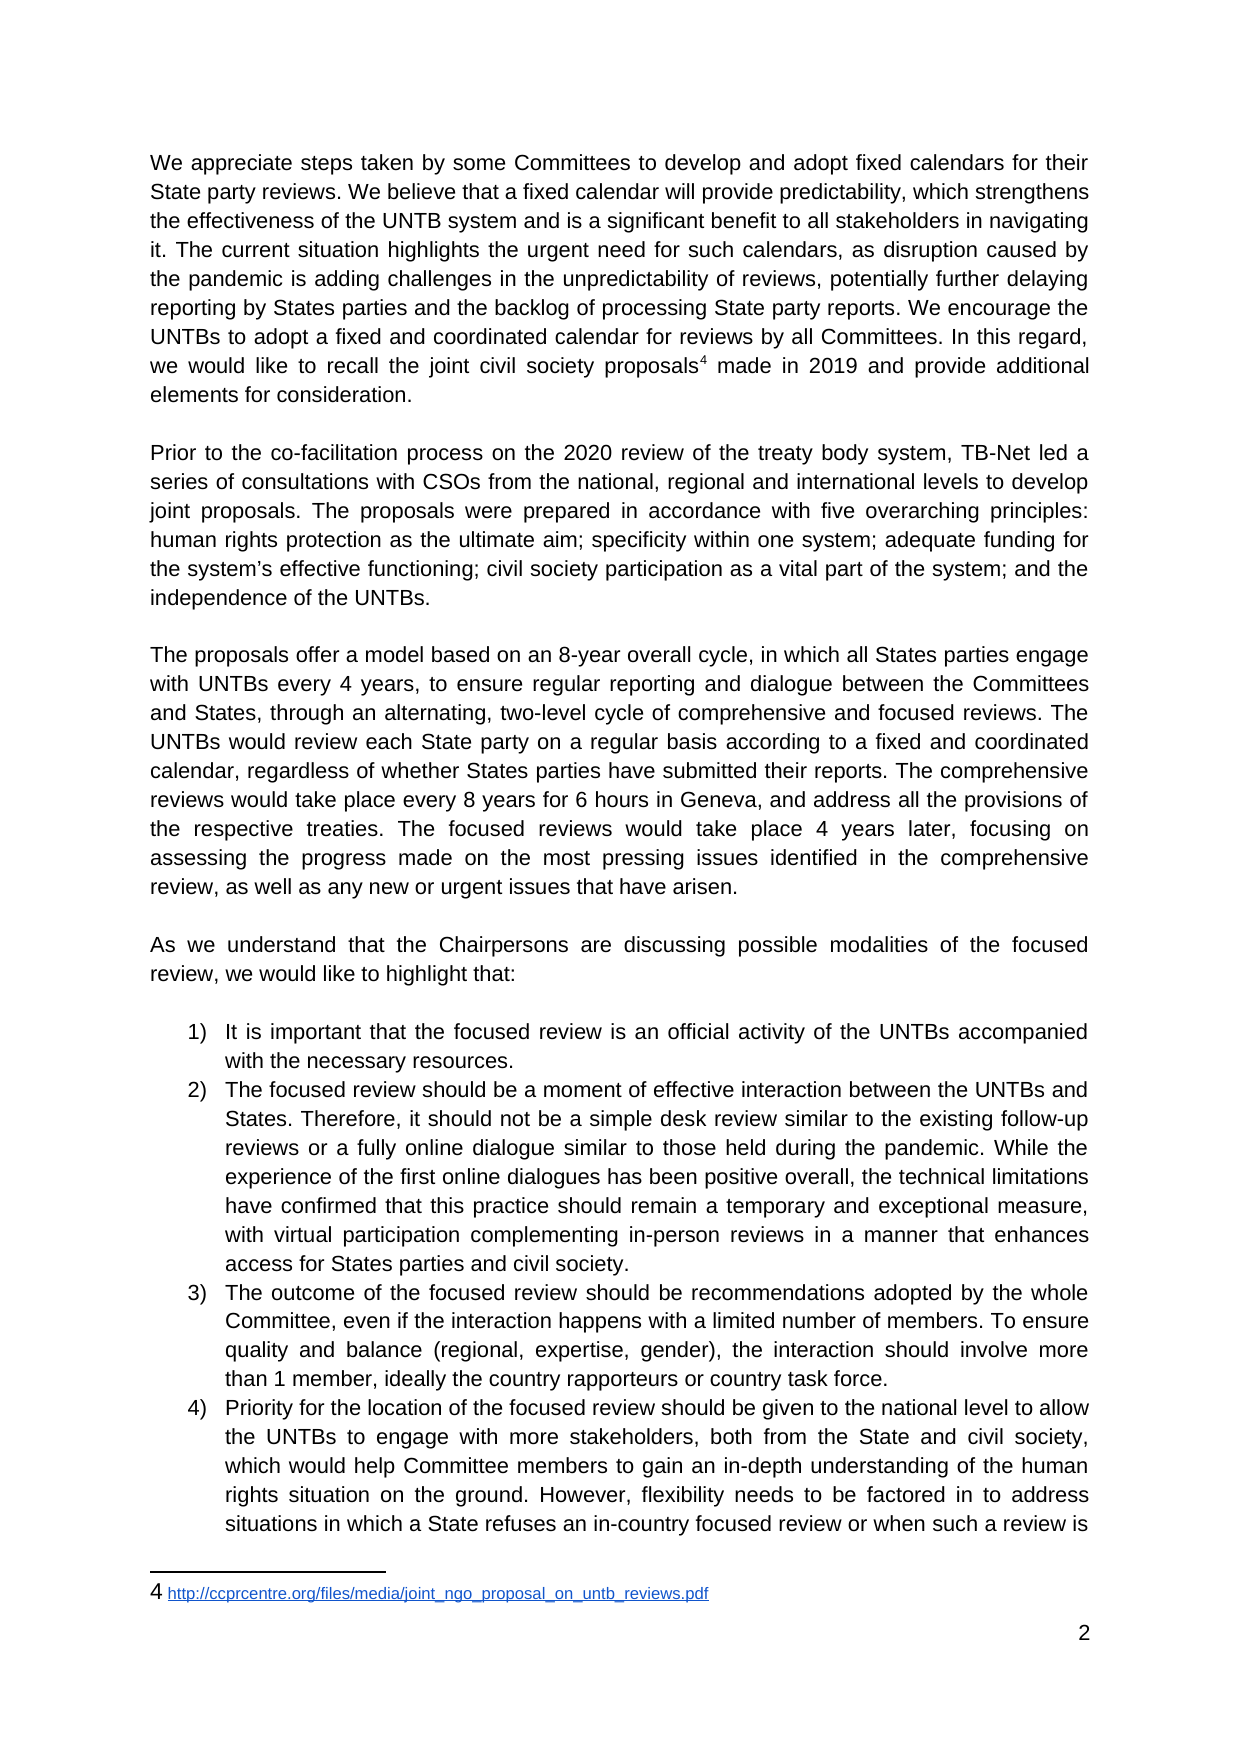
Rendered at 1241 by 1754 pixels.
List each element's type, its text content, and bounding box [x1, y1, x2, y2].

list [187, 1395, 1090, 1536]
text The proposals offer a model based on an 8-year overall cycle, in which all States parties engage with UNTBs every 4 years, to ensure regular reporting and dialogue between the Committees and States, through an alternating, two-level cycle of comprehensive and focused reviews. The UNTBs would review each State party on a regular basis according to a fixed and coordinated calendar, regardless of whether States parties have submitted their reports. The comprehensive reviews would take place every 8 years for 6 hours in Geneva, and address all the provisions of the respective treaties. The focused reviews would take place 4 years later, focusing on assessing the progress made on the most pressing issues identified in the comprehensive review, as well as any new or urgent issues that have arisen. [150, 642, 1090, 899]
list The outcome of the focused review should be recommendations adopted by the whole Committee, even if the interaction happens with a limited number of members. To ensure quality and balance (regional, expertise, gender), the interaction should involve more than 1 member, ideally the country rapporteurs or country task force. [187, 1279, 1090, 1391]
text Prior to the co-facilitation process on the 2020 review of the treaty body system, TB-Net led a series of consultations with CSOs from the national, regional and international levels to develop joint proposals. The proposals were prepared in accordance with five overarching principles: human rights protection as the ultimate aim; specificity within one system; adequate funding for the system’s effective functioning; civil society participation as a vital part of the system; and the independence of the UNTBs. [150, 439, 1090, 609]
text As we understand that the Chairpersons are discussing possible modalities of the focused review, we would like to highlight that: [150, 932, 1090, 986]
list It is important that the focused review is an official activity of the UNTBs accompanied with the necessary resources. [187, 1019, 1090, 1073]
list The focused review should be a moment of effective interaction between the UNTBs and States. Therefore, it should not be a simple desk review similar to the existing follow-up reviews or a fully online dialogue similar to those held during the pandemic. While the experience of the first online dialogues has been positive overall, the technical limitations have confirmed that this practice should remain a temporary and exceptional measure, with virtual participation complementing in-person reviews in a manner that enhances access for States parties and civil society. [187, 1077, 1090, 1276]
text We appreciate steps taken by some Committees to develop and adopt fixed calendars for their State party reviews. We believe that a fixed calendar will provide predictability, which strengthens the effectiveness of the UNTB system and is a significant benefit to all stakeholders in navigating it. The current situation highlights the urgent need for such calendars, as disruption caused by the pandemic is adding challenges in the unpredictability of reviews, potentially further delaying reporting by States parties and the backlog of processing State party reports. We encourage the UNTBs to adopt a fixed and coordinated calendar for reviews by all Committees. In this regard, we would like to recall the joint civil society proposals made in 2019 and provide additional elements for consideration. [150, 150, 1090, 407]
